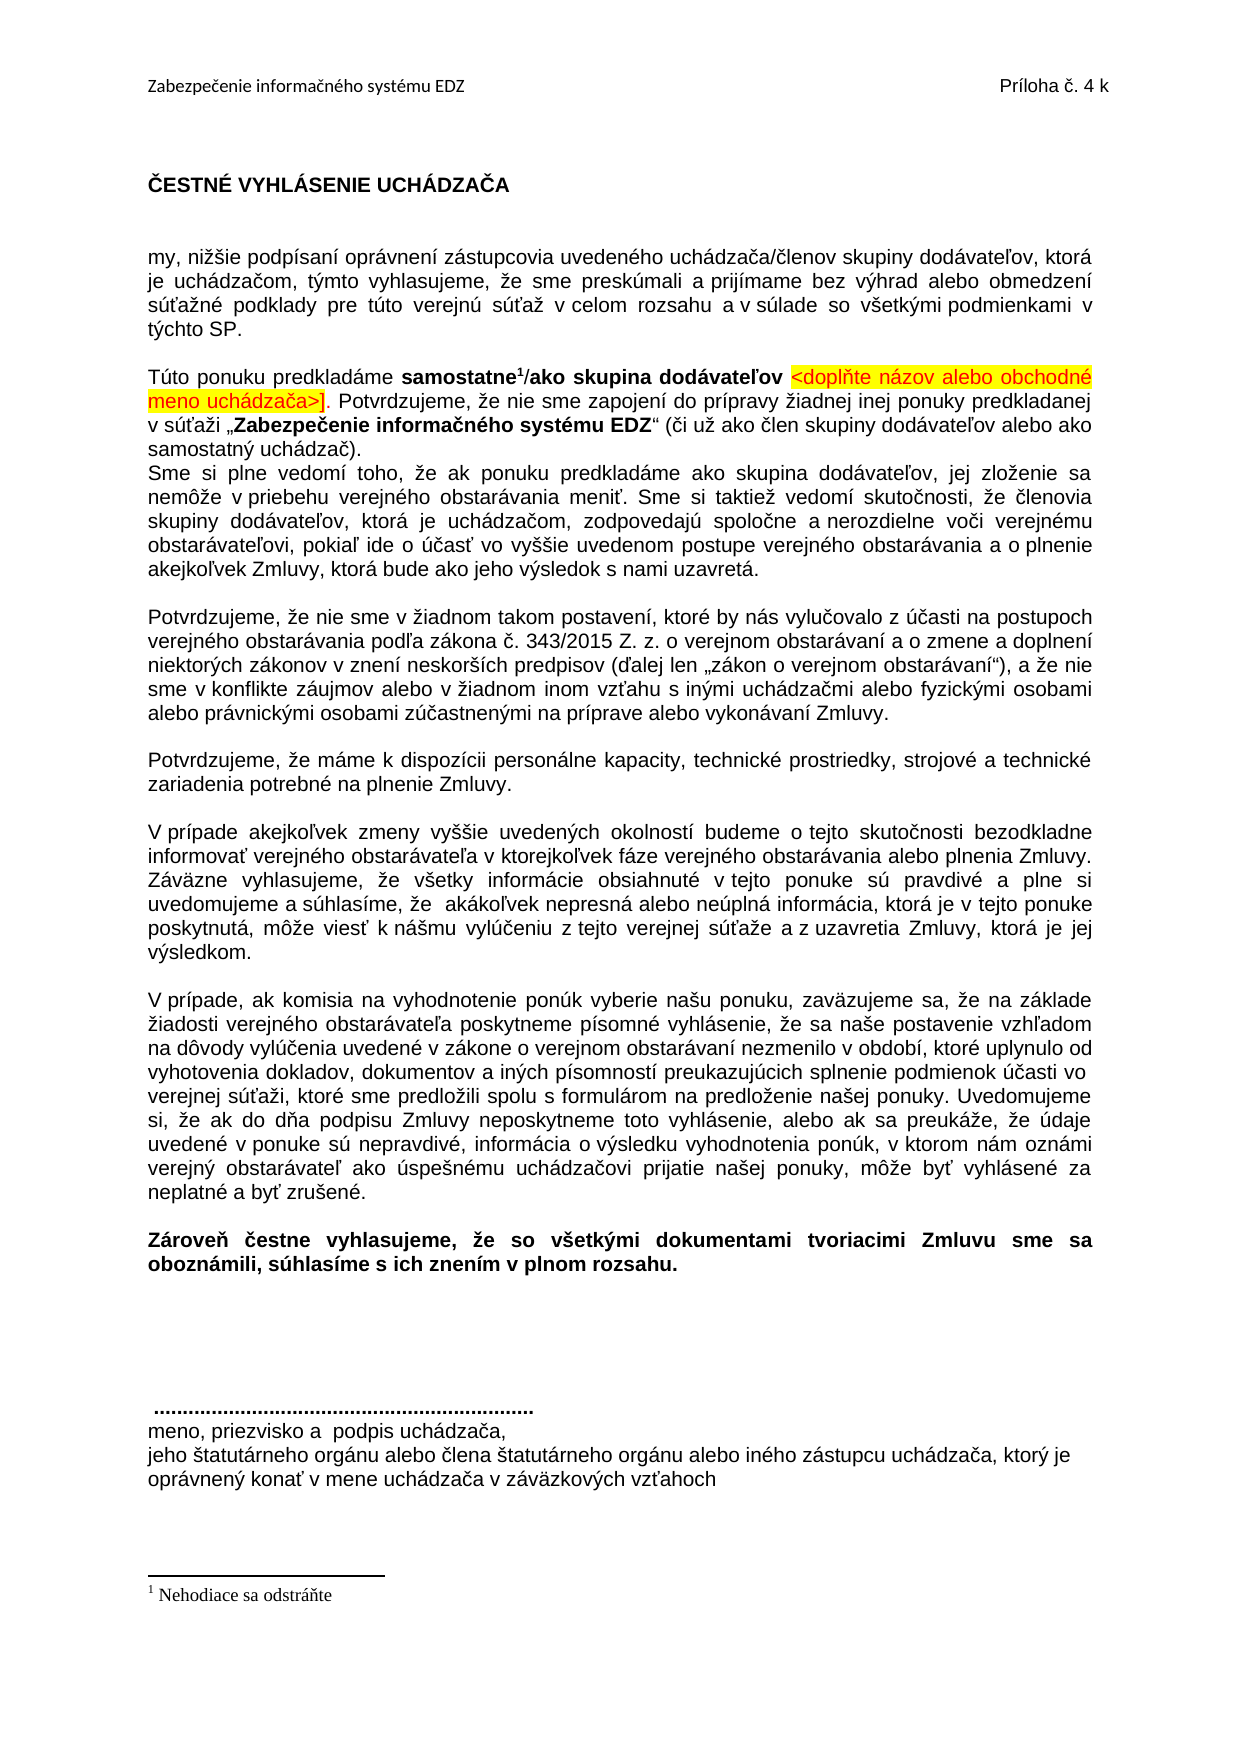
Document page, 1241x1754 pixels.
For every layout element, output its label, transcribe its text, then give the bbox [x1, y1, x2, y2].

text jeho štatutárneho orgánu alebo člena štatutárneho orgánu alebo iného zástupcu uchádzača, ktorý je oprávnený konať v mene uchádzača v záväzkových vzťahoch [148, 1443, 1093, 1491]
text Sme si plne vedomí toho, že ak ponuku predkladáme ako skupina dodávateľov, jej zloženie sa nemôže v priebehu verejného obstarávania meniť. Sme si taktiež vedomí skutočnosti, že členovia skupiny dodávateľov, ktorá je uchádzačom, zodpovedajú spoločne a nerozdielne voči verejnému obstarávateľovi, pokiaľ ide o účasť vo vyššie uvedenom postupe verejného obstarávania a o plnenie akejkoľvek Zmluvy, ktorá bude ako jeho výsledok s nami uzavretá. [148, 461, 1093, 581]
text meno, priezvisko a podpis uchádzača, [148, 1419, 1093, 1443]
text ČESTNÉ VYHLÁSENIE UCHÁDZAČA [148, 173, 1093, 197]
text Túto ponuku predkladáme samostatne/ako skupina dodávateľov <doplňte názov alebo obchodné meno uchádzača>]. Potvrdzujeme, že nie sme zapojení do prípravy žiadnej inej ponuky predkladanej v súťaži „Zabezpečenie informačného systému EDZ“ (či už ako člen skupiny dodávateľov alebo ako samostatný uchádzač). [148, 365, 1093, 461]
text .................................................................. [148, 1395, 1093, 1419]
text V prípade, ak komisia na vyhodnotenie ponúk vyberie našu ponuku, zaväzujeme sa, že na základe žiadosti verejného obstarávateľa poskytneme písomné vyhlásenie, že sa naše postavenie vzhľadom na dôvody vylúčenia uvedené v zákone o verejnom obstarávaní nezmenilo v období, ktoré uplynulo od vyhotovenia dokladov, dokumentov a iných písomností preukazujúcich splnenie podmienok účasti vo verejnej súťaži, ktoré sme predložili spolu s formulárom na predloženie našej ponuky. Uvedomujeme si, že ak do dňa podpisu Zmluvy neposkytneme toto vyhlásenie, alebo ak sa preukáže, že údaje uvedené v ponuke sú nepravdivé, informácia o výsledku vyhodnotenia ponúk, v ktorom nám oznámi verejný obstarávateľ ako úspešnému uchádzačovi prijatie našej ponuky, môže byť vyhlásené za neplatné a byť zrušené. [148, 988, 1093, 1203]
text V prípade akejkoľvek zmeny vyššie uvedených okolností budeme o tejto skutočnosti bezodkladne informovať verejného obstarávateľa v ktorejkoľvek fáze verejného obstarávania alebo plnenia Zmluvy. Záväzne vyhlasujeme, že všetky informácie obsiahnuté v tejto ponuke sú pravdivé a plne si uvedomujeme a súhlasíme, že akákoľvek nepresná alebo neúplná informácia, ktorá je v tejto ponuke poskytnutá, môže viesť k nášmu vylúčeniu z tejto verejnej súťaže a z uzavretia Zmluvy, ktorá je jej výsledkom. [148, 820, 1093, 964]
text Zároveň čestne vyhlasujeme, že so všetkými dokumentami tvoriacimi Zmluvu sme sa oboznámili, súhlasíme s ich znením v plnom rozsahu. [148, 1227, 1093, 1275]
text my, nižšie podpísaní oprávnení zástupcovia uvedeného uchádzača/členov skupiny dodávateľov, ktorá je uchádzačom, týmto vyhlasujeme, že sme preskúmali a prijímame bez výhrad alebo obmedzení súťažné podklady pre túto verejnú súťaž v celom rozsahu a v súlade so všetkými podmienkami v týchto SP. [148, 245, 1093, 341]
text Potvrdzujeme, že máme k dispozícii personálne kapacity, technické prostriedky, strojové a technické zariadenia potrebné na plnenie Zmluvy. [148, 748, 1093, 796]
text Potvrdzujeme, že nie sme v žiadnom takom postavení, ktoré by nás vylučovalo z účasti na postupoch verejného obstarávania podľa zákona č. 343/2015 Z. z. o verejnom obstarávaní a o zmene a doplnení niektorých zákonov v znení neskorších predpisov (ďalej len „zákon o verejnom obstarávaní“), a že nie sme v konflikte záujmov alebo v žiadnom inom vzťahu s inými uchádzačmi alebo fyzickými osobami alebo právnickými osobami zúčastnenými na príprave alebo vykonávaní Zmluvy. [148, 604, 1093, 724]
